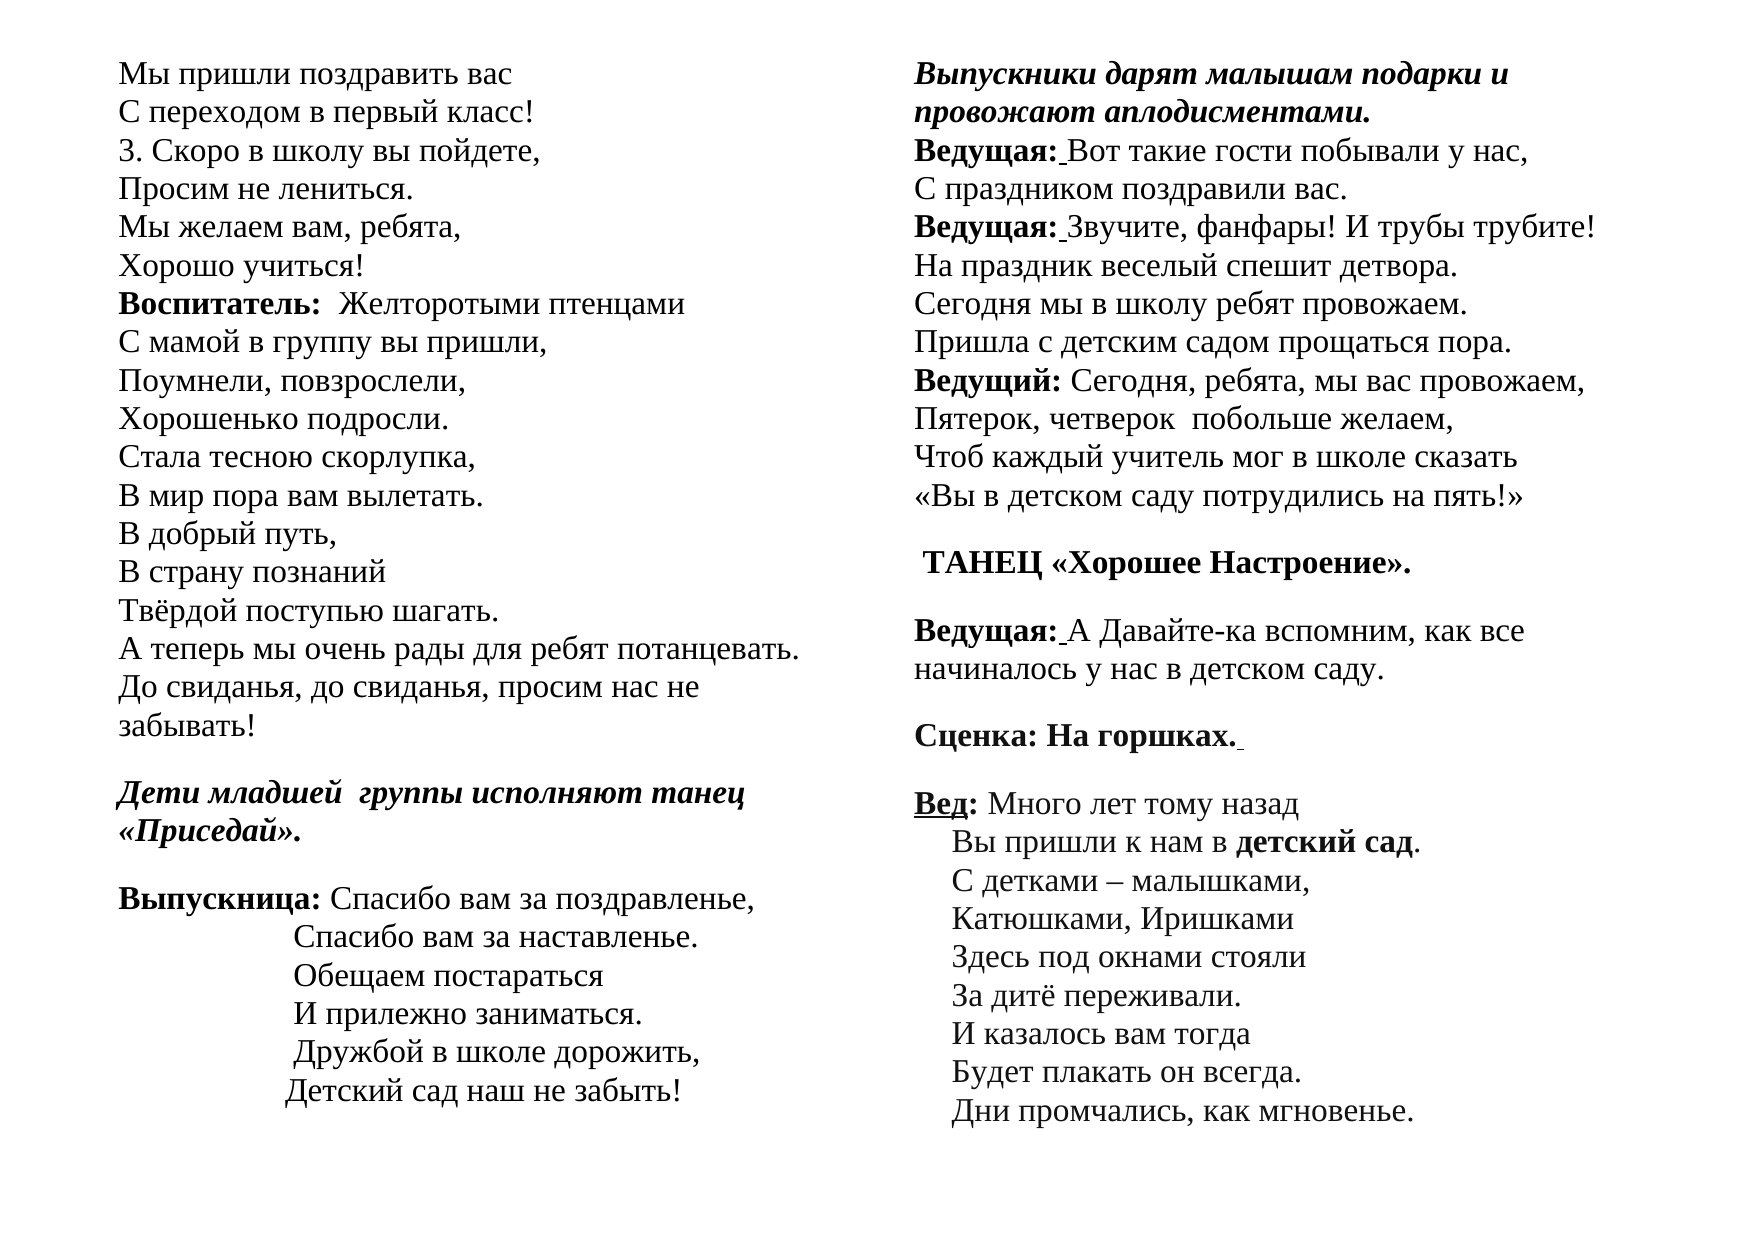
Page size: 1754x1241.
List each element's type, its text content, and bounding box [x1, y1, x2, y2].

text Сценка: На горшках. [914, 716, 1636, 754]
text Хорошенько подросли. [118, 398, 840, 436]
text Хорошо учиться! [118, 245, 840, 283]
text В добрый путь, [118, 513, 840, 551]
text Ведущая: Вот такие гости побывали у нас, [914, 130, 1636, 168]
text А теперь мы очень рады для ребят потанцевать. [118, 628, 840, 666]
text На праздник веселый спешит детвора. [914, 245, 1636, 283]
text И казалось вам тогда [914, 1013, 1636, 1051]
text ТАНЕЦ «Хорошее Настроение». [914, 542, 1636, 581]
text Просим не лениться. [118, 168, 840, 206]
text С переходом в первый класс! [118, 91, 840, 130]
text С детками – малышками, [914, 860, 1636, 898]
text Здесь под окнами стояли [914, 936, 1636, 975]
text Мы желаем вам, ребята, [118, 206, 840, 245]
text Дружбой в школе дорожить, [118, 1031, 840, 1070]
text Пришла с детским садом прощаться пора. [914, 321, 1636, 360]
text Выпускница: Спасибо вам за поздравленье, [118, 878, 840, 916]
text В мир пора вам вылетать. [118, 475, 840, 513]
text Дни промчались, как мгновенье. [914, 1090, 1636, 1128]
text Ведущая: А Давайте-ка вспомним, как все начиналось у нас в детском саду. [1385, 610, 1636, 686]
text Стала тесною скорлупка, [118, 436, 840, 475]
text За дитё переживали. [914, 975, 1636, 1013]
text Мы пришли поздравить вас [118, 53, 840, 91]
text До свиданья, до свиданья, просим нас не забывать! [118, 666, 840, 743]
text С мамой в группу вы пришли, [118, 321, 840, 360]
text 3. Скоро в школу вы пойдете, [118, 130, 840, 168]
text Ведущая: А Давайте-ка вспомним, как все начиналось у нас в детском саду. [914, 610, 1099, 648]
text Вы пришли к нам в детский сад. [914, 821, 1636, 860]
text Ведущий: Сегодня, ребята, мы вас провожаем, Пятерок, четверок побольше желаем, Чтоб каждый учитель мог в школе сказать [914, 360, 1636, 475]
text Поумнели, повзрослели, [118, 360, 840, 398]
text Сегодня мы в школу ребят провожаем. [914, 283, 1636, 321]
text Вед: Много лет тому назад [914, 783, 1636, 821]
text Обещаем постараться [118, 955, 840, 993]
text Катюшками, Иришками [914, 898, 1636, 936]
text «Вы в детском саду потрудились на пять!» [914, 475, 1636, 513]
text Спасибо вам за наставленье. [118, 916, 840, 955]
text Детский сад наш не забыть! [118, 1070, 840, 1108]
text Дети младшей группы исполняют танец «Приседай». [118, 772, 840, 849]
text Выпускники дарят малышам подарки и провожают аплодисментами. [914, 53, 1636, 130]
text Воспитатель: Желторотыми птенцами [118, 283, 840, 321]
text Ведущая: Звучите, фанфары! И трубы трубите! [914, 206, 1636, 245]
text И прилежно заниматься. [118, 993, 840, 1031]
text Будет плакать он всегда. [914, 1051, 1636, 1090]
text В страну познаний [118, 551, 840, 590]
text С праздником поздравили вас. [914, 168, 1636, 206]
text Твёрдой поступью шагать. [118, 590, 840, 628]
